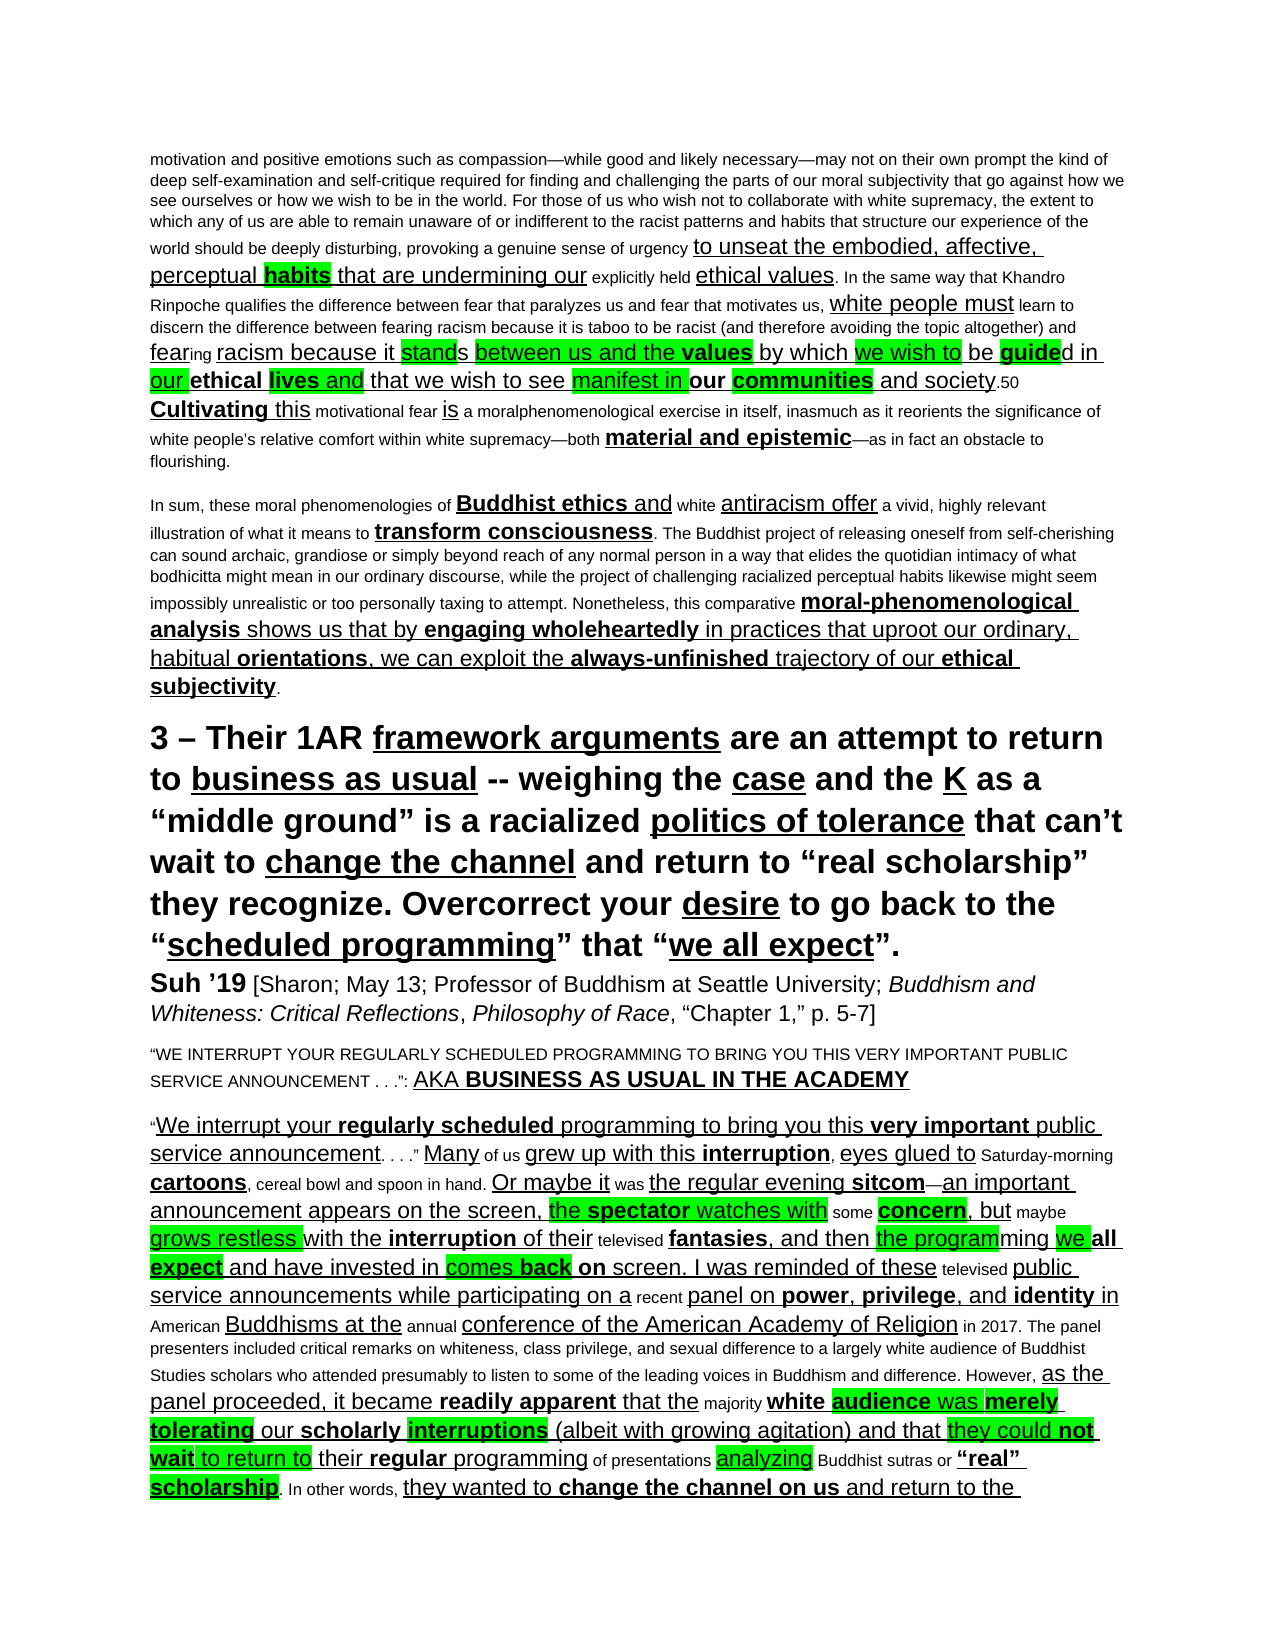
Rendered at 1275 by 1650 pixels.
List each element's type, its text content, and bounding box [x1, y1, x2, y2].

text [150, 1112, 1125, 1500]
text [150, 150, 1125, 471]
text In sum, these moral phenomenologies of Buddhist ethics and white antiracism offer a vivid, highly relevant illustration of what it means to transform consciousness. The Buddhist project of releasing oneself from self-cherishing can sound archaic, grandiose or simply beyond reach of any normal person in a way that elides the quotidian intimacy of what bodhicitta might mean in our ordinary discourse, while the project of challenging racialized perceptual habits likewise might seem impossibly unrealistic or too personally taxing to attempt. Nonetheless, this comparative moral-phenomenological analysis shows us that by engaging wholeheartedly in practices that uproot our ordinary, habitual orientations, we can exploit the always-unfinished trajectory of our ethical subjectivity. [150, 489, 1125, 699]
text “WE INTERRUPT YOUR REGULARLY SCHEDULED PROGRAMMING TO BRING YOU THIS VERY IMPORTANT PUBLIC SERVICE ANNOUNCEMENT . . .”: AKA BUSINESS AS USUAL IN THE ACADEMY [150, 1045, 1125, 1093]
subtitle 3 – Their 1AR framework arguments are an attempt to return to business as usual -- weighing the case and the K as a “middle ground” is a racialized politics of tolerance that can’t wait to change the channel and return to “real scholarship” they recognize. Overcorrect your desire to go back to the “scheduled programming” that “we all expect”. [150, 718, 1125, 964]
text Suh ’19 [Sharon; May 13; Professor of Buddhism at Seattle University; Buddhism and Whiteness: Critical Reflections, Philosophy of Race, “Chapter 1,” p. 5-7] [150, 967, 1125, 1026]
